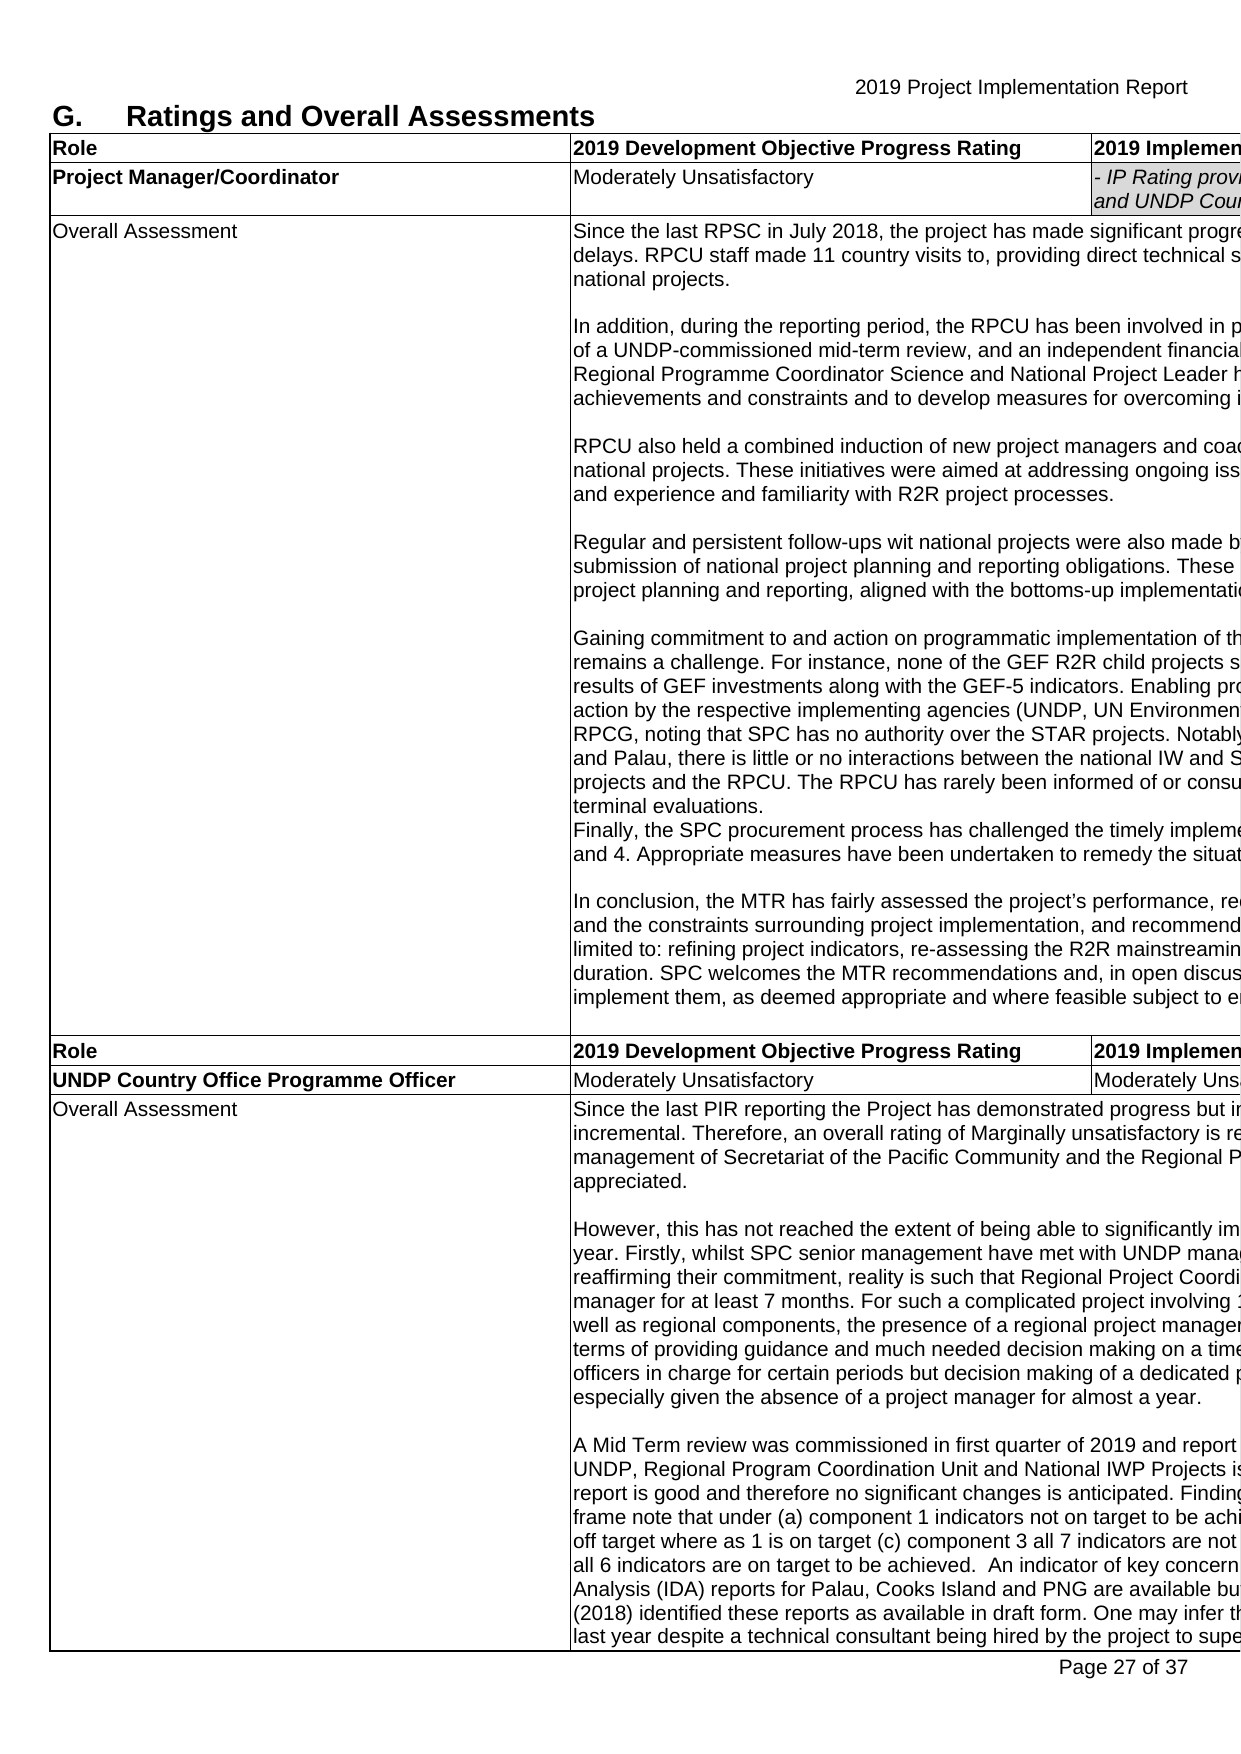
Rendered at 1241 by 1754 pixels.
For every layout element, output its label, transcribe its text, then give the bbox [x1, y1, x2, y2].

table_cell Overall Assessment [51, 216, 570, 1035]
table_cell - IP Rating provided by UNDP-GEF Technical Adviser and UNDP Country Office only - [1092, 163, 1240, 215]
table_cell Moderately Unsatisfactory [571, 1066, 1091, 1094]
table_cell Moderately Unsatisfactory [571, 163, 1091, 215]
subtitle Ratings and Overall Assessments [52, 99, 1188, 132]
table_header 2019 Development Objective Progress Rating [571, 134, 1091, 162]
table_cell UNDP Country Office Programme Officer [51, 1066, 570, 1094]
table_header Role [51, 134, 570, 162]
table_cell Project Manager/Coordinator [51, 163, 570, 215]
table_cell 2019 Development Objective Progress Rating [571, 1036, 1091, 1064]
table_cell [571, 1095, 1240, 1650]
table_cell Role [51, 1036, 570, 1064]
table_cell 2019 Implementation Progress Rating [1092, 1036, 1240, 1064]
table_cell Since the last RPSC in July 2018, the project has made significant progress in catching up with implementation delays. RPCU staff made 11 country visits to, providing direct technical support and management advice to national projects. In addition, during the reporting period, the RPCU has been involved in preparing for and supporting the conduct of a UNDP-commissioned mid-term review, and an independent financial audit. The recruitment of a new Regional Programme Coordinator Science and National Project Leader has provided the means to revisit project achievements and constraints and to develop measures for overcoming implementation delays. RPCU also held a combined induction of new project managers and coaching sessions for managers of delayed national projects. These initiatives were aimed at addressing ongoing issues around project management skills and experience and familiarity with R2R project processes. Regular and persistent follow-ups wit national projects were also made by the RPCU to ensure timely submission of national project planning and reporting obligations. These reports are vital for Regional IW R2R project planning and reporting, aligned with the bottoms-up implementation approach. Gaining commitment to and action on programmatic implementation of the wider GEF Pacific R2R Programme remains a challenge. For instance, none of the GEF R2R child projects submitted the data required to report on results of GEF investments along with the GEF-5 indicators. Enabling properly programmatic delivery requires action by the respective implementing agencies (UNDP, UN Environment, and FAO) through the medium of the RPCG, noting that SPC has no authority over the STAR projects. Notably, with the exception of Fiji, FSM, RMI and Palau, there is little or no interactions between the national IW and STAR projects and between STAR projects and the RPCU. The RPCU has rarely been informed of or consulted on STAR mid-term reviews and terminal evaluations. Finally, the SPC procurement process has challenged the timely implementation of activities under component 1 and 4. Appropriate measures have been undertaken to remedy the situation. In conclusion, the MTR has fairly assessed the project’s performance, recognising the complexities of the issues and the constraints surrounding project implementation, and recommended critical measures, including but not limited to: refining project indicators, re-assessing the R2R mainstreaming strategy, and extending project duration. SPC welcomes the MTR recommendations and, in open discussion with UNDP, has agreed to implement them, as deemed appropriate and where feasible subject to endorsement of the 4th RPSC. [571, 216, 1240, 1035]
table_header 2019 Implementation Progress Rating [1092, 134, 1240, 162]
table_cell Moderately Unsatisfactory [1092, 1066, 1240, 1094]
table_cell Overall Assessment [51, 1095, 570, 1650]
